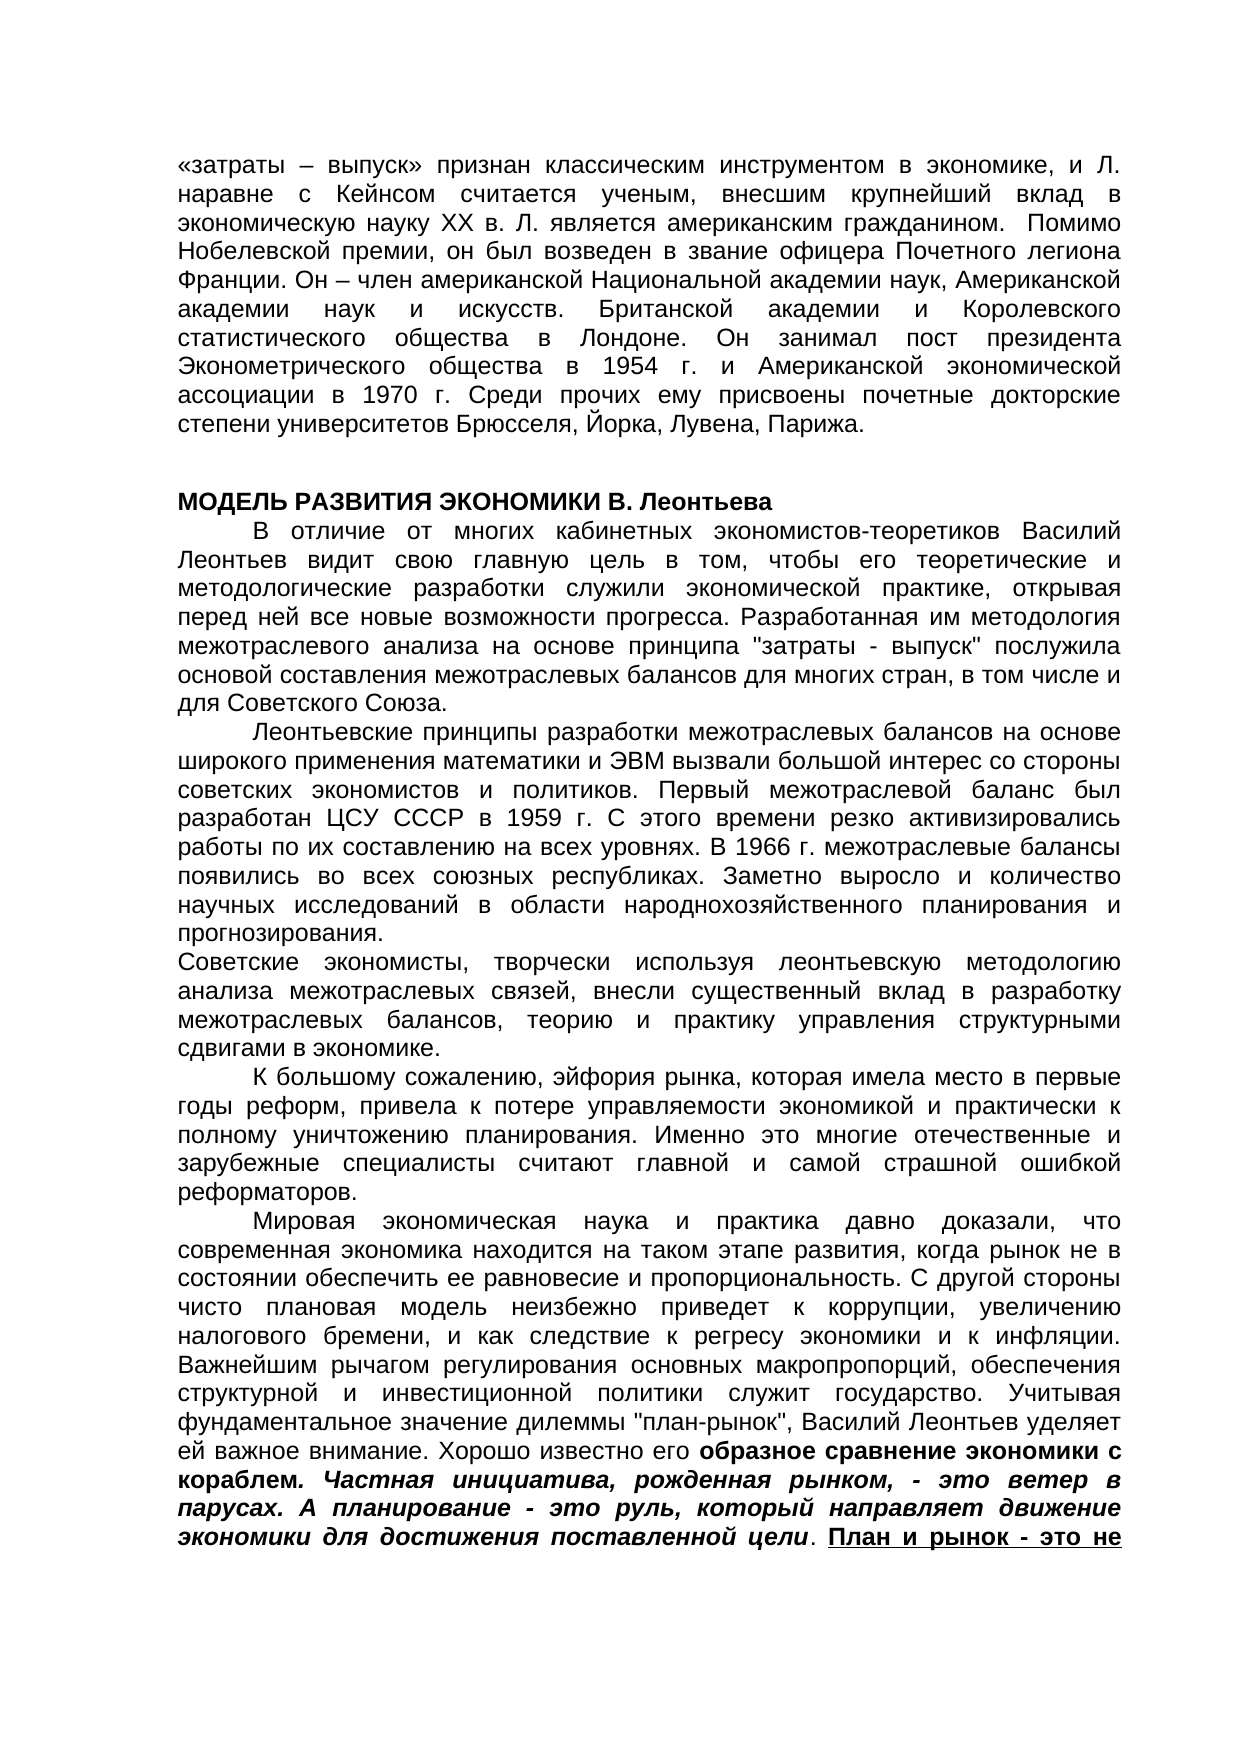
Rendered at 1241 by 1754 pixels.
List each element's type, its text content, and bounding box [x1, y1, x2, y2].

text В отличие от многих кабинетных экономистов-теоретиков Василий Леонтьев видит свою главную цель в том, чтобы его теоретические и методологические разработки служили экономической практике, открывая перед ней все новые возможности прогресса. Разработанная им методология межотраслевого анализа на основе принципа "затраты - выпуск" послужила основой составления межотраслевых балансов для многих стран, в том числе и для Советского Союза. [177, 516, 1122, 717]
text МОДЕЛЬ РАЗВИТИЯ ЭКОНОМИКИ В. Леонтьева [177, 487, 1122, 516]
text К большому сожалению, эйфория рынка, которая имела место в первые годы реформ, привела к потере управляемости экономикой и практически к полному уничтожению планирования. Именно это многие отечественные и зарубежные специалисты считают главной и самой страшной ошибкой реформаторов. [177, 1062, 1122, 1206]
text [177, 150, 1122, 437]
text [177, 1206, 1122, 1551]
text Советские экономисты, творчески используя леонтьевскую методологию анализа межотраслевых связей, внесли существенный вклад в разработку межотраслевых балансов, теорию и практику управления структурными сдвигами в экономике. [177, 947, 1122, 1062]
text Леонтьевские принципы разработки межотраслевых балансов на основе широкого применения математики и ЭВМ вызвали большой интерес со стороны советских экономистов и политиков. Первый межотраслевой баланс был разработан ЦСУ СССР в 1959 г. С этого времени резко активизировались работы по их составлению на всех уровнях. В 1966 г. межотраслевые балансы появились во всех союзных республиках. Заметно выросло и количество научных исследований в области народнохозяйственного планирования и прогнозирования. [177, 717, 1122, 947]
